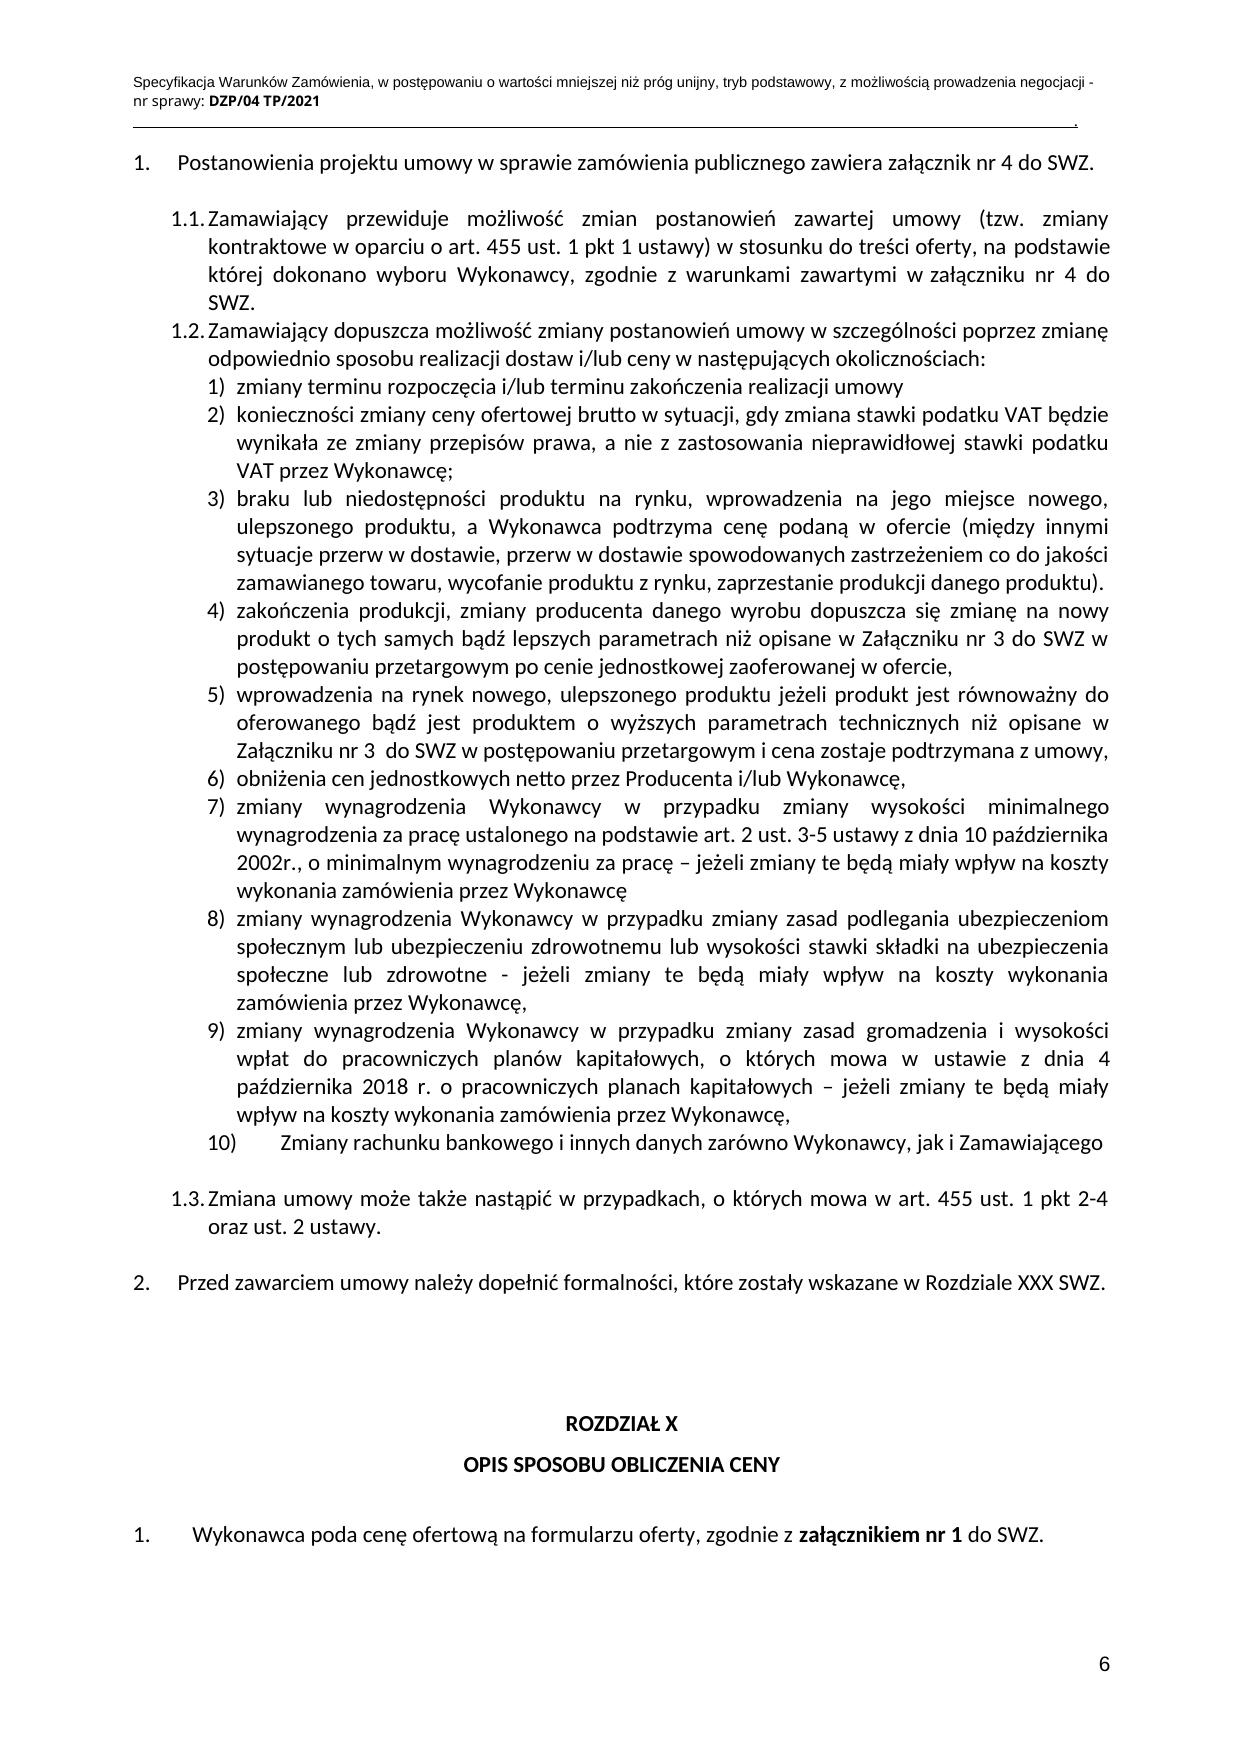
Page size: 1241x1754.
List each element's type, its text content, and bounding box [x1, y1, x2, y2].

list zmiany wynagrodzenia Wykonawcy w przypadku zmiany zasad podlegania ubezpieczeniom społecznym lub ubezpieczeniu zdrowotnemu lub wysokości stawki składki na ubezpieczenia społeczne lub zdrowotne - jeżeli zmiany te będą miały wpływ na koszty wykonania zamówienia przez Wykonawcę, [207, 904, 1110, 1016]
list Postanowienia projektu umowy w sprawie zamówienia publicznego zawiera załącznik nr 4 do SWZ. [133, 148, 1110, 176]
text OPIS SPOSOBU OBLICZENIA CENY [133, 1451, 1110, 1479]
list zmiany wynagrodzenia Wykonawcy w przypadku zmiany wysokości minimalnego wynagrodzenia za pracę ustalonego na podstawie art. 2 ust. 3-5 ustawy z dnia 10 października 2002r., o minimalnym wynagrodzeniu za pracę – jeżeli zmiany te będą miały wpływ na koszty wykonania zamówienia przez Wykonawcę [207, 792, 1110, 904]
list obniżenia cen jednostkowych netto przez Producenta i/lub Wykonawcę, [207, 764, 1110, 792]
list Przed zawarciem umowy należy dopełnić formalności, które zostały wskazane w Rozdziale XXX SWZ. [133, 1268, 1110, 1297]
list Zamawiający dopuszcza możliwość zmiany postanowień umowy w szczególności poprzez zmianę odpowiednio sposobu realizacji dostaw i/lub ceny w następujących okolicznościach: [170, 316, 1110, 372]
list Wykonawca poda cenę ofertową na formularzu oferty, zgodnie z załącznikiem nr 1 do SWZ. [133, 1521, 1110, 1549]
list wprowadzenia na rynek nowego, ulepszonego produktu jeżeli produkt jest równoważny do oferowanego bądź jest produktem o wyższych parametrach technicznych niż opisane w Załączniku nr 3 do SWZ w postępowaniu przetargowym i cena zostaje podtrzymana z umowy, [207, 680, 1110, 764]
list zmiany terminu rozpoczęcia i/lub terminu zakończenia realizacji umowy [207, 372, 1110, 400]
list zakończenia produkcji, zmiany producenta danego wyrobu dopuszcza się zmianę na nowy produkt o tych samych bądź lepszych parametrach niż opisane w Załączniku nr 3 do SWZ w postępowaniu przetargowym po cenie jednostkowej zaoferowanej w ofercie, [207, 596, 1110, 680]
list braku lub niedostępności produktu na rynku, wprowadzenia na jego miejsce nowego, ulepszonego produktu, a Wykonawca podtrzyma cenę podaną w ofercie (między innymi sytuacje przerw w dostawie, przerw w dostawie spowodowanych zastrzeżeniem co do jakości zamawianego towaru, wycofanie produktu z rynku, zaprzestanie produkcji danego produktu). [207, 484, 1110, 596]
list Zmiany rachunku bankowego i innych danych zarówno Wykonawcy, jak i Zamawiającego [207, 1128, 1110, 1156]
list Zamawiający przewiduje możliwość zmian postanowień zawartej umowy (tzw. zmiany kontraktowe w oparciu o art. 455 ust. 1 pkt 1 ustawy) w stosunku do treści oferty, na podstawie której dokonano wyboru Wykonawcy, zgodnie z warunkami zawartymi w załączniku nr 4 do SWZ. [170, 204, 1110, 316]
list zmiany wynagrodzenia Wykonawcy w przypadku zmiany zasad gromadzenia i wysokości wpłat do pracowniczych planów kapitałowych, o których mowa w ustawie z dnia 4 października 2018 r. o pracowniczych planach kapitałowych – jeżeli zmiany te będą miały wpływ na koszty wykonania zamówienia przez Wykonawcę, [207, 1016, 1110, 1128]
list konieczności zmiany ceny ofertowej brutto w sytuacji, gdy zmiana stawki podatku VAT będzie wynikała ze zmiany przepisów prawa, a nie z zastosowania nieprawidłowej stawki podatku VAT przez Wykonawcę; [207, 400, 1110, 484]
text ROZDZIAŁ X [133, 1409, 1110, 1437]
list Zmiana umowy może także nastąpić w przypadkach, o których mowa w art. 455 ust. 1 pkt 2-4 oraz ust. 2 ustawy. [170, 1184, 1110, 1241]
